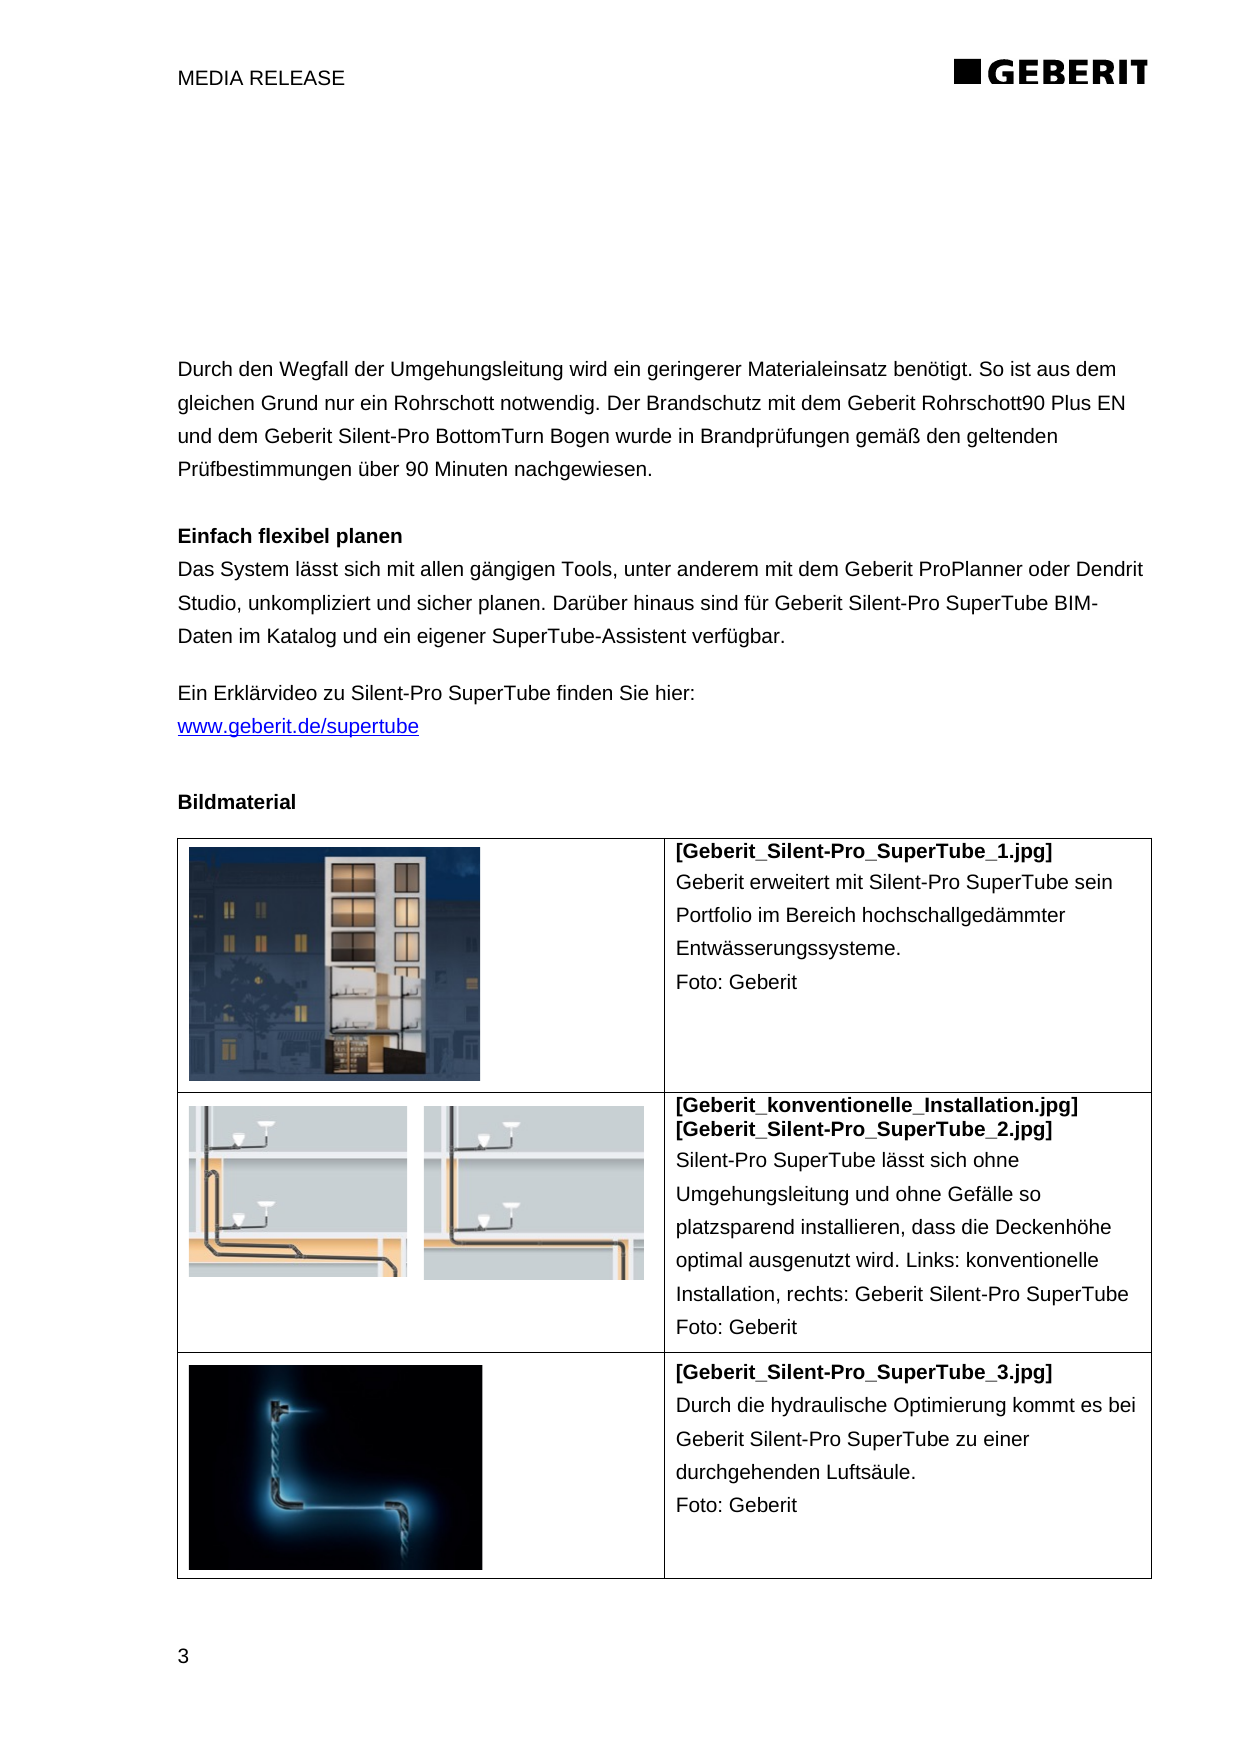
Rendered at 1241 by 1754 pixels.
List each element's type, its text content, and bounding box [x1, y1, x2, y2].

table_header [178, 839, 664, 1092]
picture [188, 1106, 408, 1277]
text Einfach flexibel planen Das System lässt sich mit allen gängigen Tools, unter anderem mit dem Geberit ProPlanner oder Dendrit Studio, unkompliziert und sicher planen. Darüber hinaus sind für Geberit Silent-Pro SuperTube BIM-Daten im Katalog und ein eigener SuperTube-Assistent verfügbar. [177, 517, 1152, 650]
picture [188, 1365, 483, 1570]
text Bildmaterial [177, 766, 1152, 813]
table_cell [178, 1093, 664, 1352]
picture [189, 847, 481, 1081]
table_cell [Geberit_Silent-Pro_SuperTube_3.jpg] Durch die hydraulische Optimierung kommt es bei Geberit Silent-Pro SuperTube zu einer durchgehenden Luftsäule. Foto: Geberit [665, 1353, 1151, 1578]
text Durch den Wegfall der Umgehungsleitung wird ein geringerer Materialeinsatz benötigt. So ist aus dem gleichen Grund nur ein Rohrschott notwendig. Der Brandschutz mit dem Geberit Rohrschott90 Plus EN und dem Geberit Silent-Pro BottomTurn Bogen wurde in Brandprüfungen gemäß den geltenden [177, 350, 1152, 450]
text Ein Erklärvideo zu Silent-Pro SuperTube finden Sie hier: www.geberit.de/supertube [177, 674, 1152, 741]
table_cell [178, 1353, 664, 1578]
text Prüfbestimmungen über 90 Minuten nachgewiesen. [177, 450, 1152, 483]
table_cell [Geberit_konventionelle_Installation.jpg] [Geberit_Silent-Pro_SuperTube_2.jpg] Silent-Pro SuperTube lässt sich ohne Umgehungsleitung und ohne Gefälle so platzsparend installieren, dass die Deckenhöhe optimal ausgenutzt wird. Links: konventionelle Installation, rechts: Geberit Silent-Pro SuperTube Foto: Geberit [665, 1093, 1151, 1352]
table_header [Geberit_Silent-Pro_SuperTube_1.jpg] Geberit erweitert mit Silent-Pro SuperTube sein Portfolio im Bereich hochschallgedämmter Entwässerungssysteme. Foto: Geberit [665, 839, 1151, 1092]
picture [423, 1106, 644, 1280]
picture [953, 58, 1148, 84]
